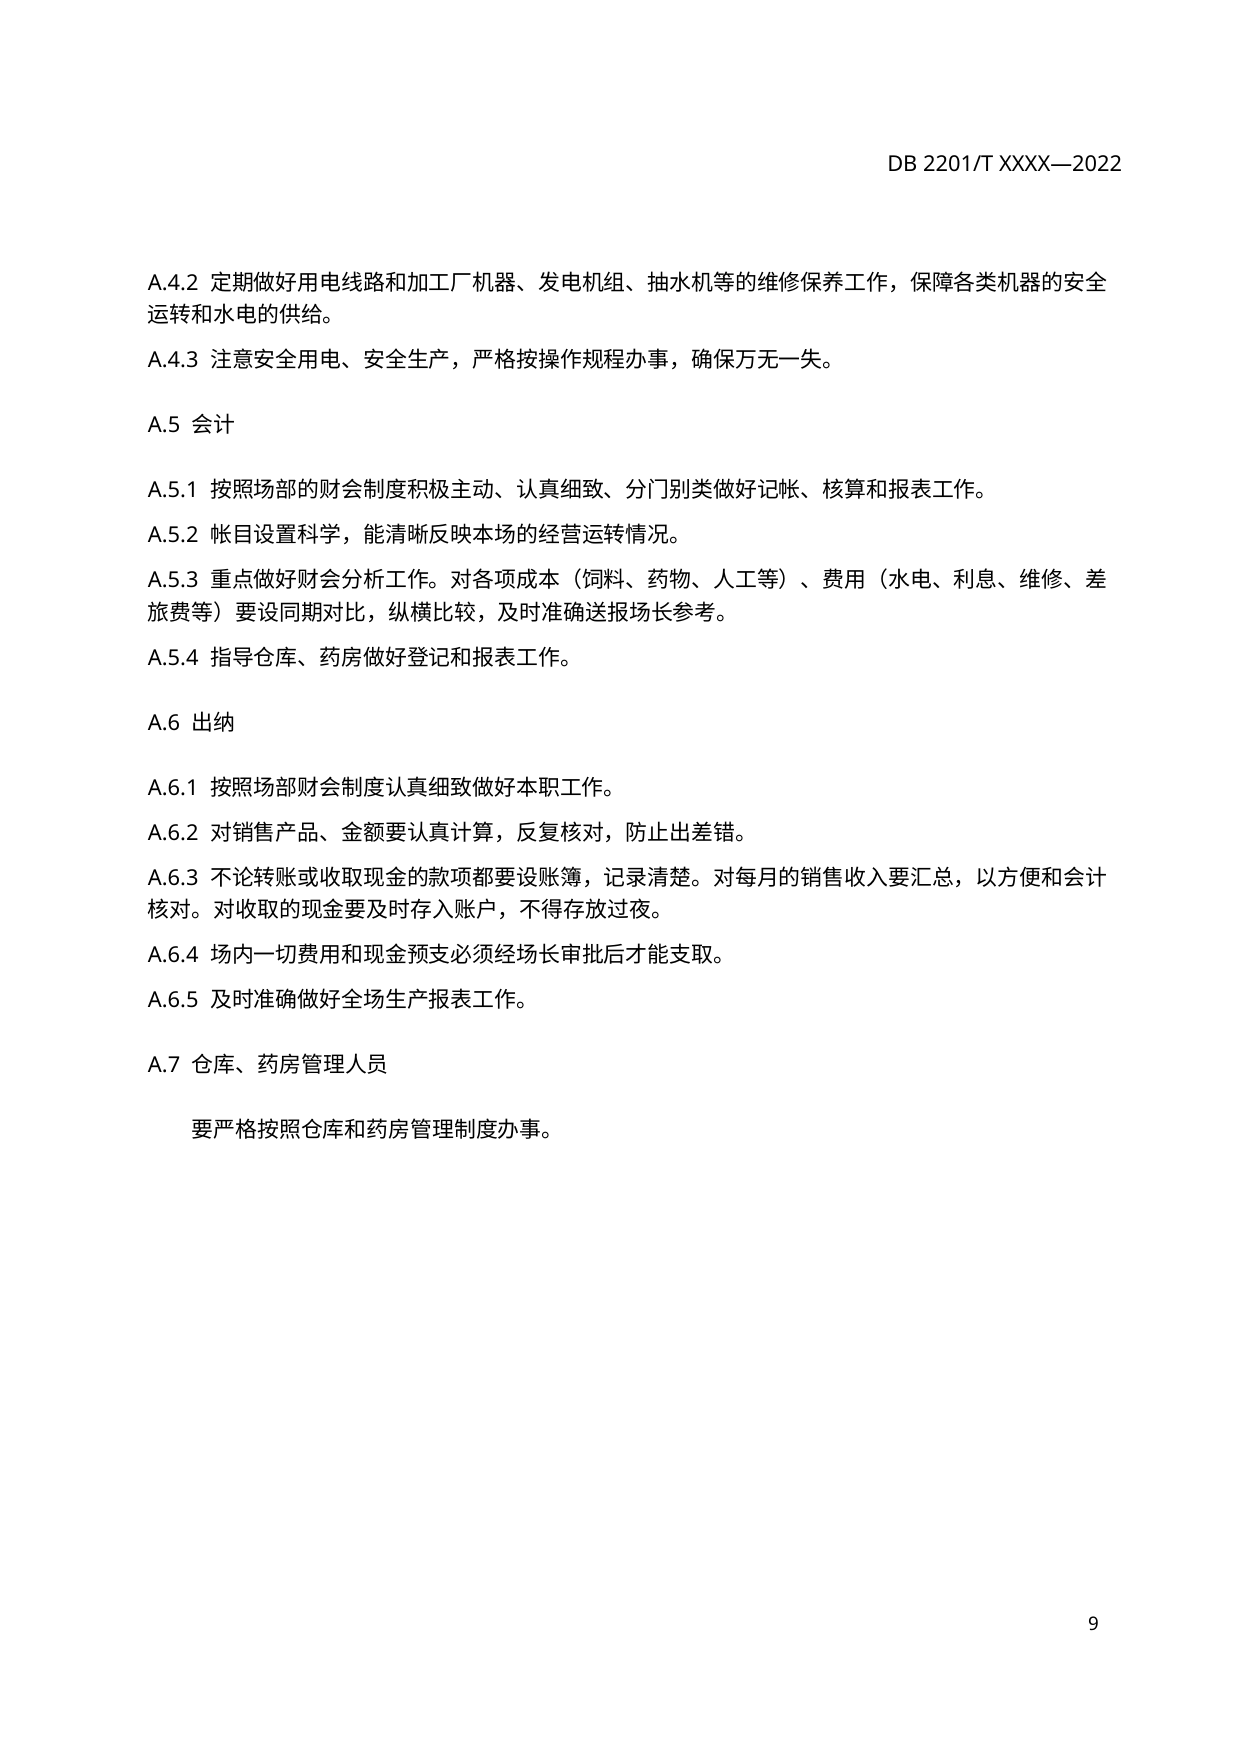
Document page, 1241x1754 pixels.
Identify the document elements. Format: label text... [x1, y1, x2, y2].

list A.6.1 按照场部财会制度认真细致做好本职工作。 [148, 769, 1122, 802]
list A.6.2 对销售产品、金额要认真计算，反复核对，防止出差错。 [148, 814, 1122, 847]
list A.5.1 按照场部的财会制度积极主动、认真细致、分门别类做好记帐、核算和报表工作。 [148, 472, 1122, 504]
list A.6.3 不论转账或收取现金的款项都要设账簿，记录清楚。对每月的销售收入要汇总，以方便和会计核对。对收取的现金要及时存入账户，不得存放过夜。 [148, 859, 1122, 924]
list A.4.2 定期做好用电线路和加工厂机器、发电机组、抽水机等的维修保养工作，保障各类机器的安全运转和水电的供给。 [148, 264, 1122, 329]
text A.6 出纳 [148, 704, 1122, 737]
list A.5.3 重点做好财会分析工作。对各项成本（饲料、药物、人工等）、费用（水电、利息、维修、差旅费等）要设同期对比，纵横比较，及时准确送报场长参考。 [148, 562, 1122, 627]
text A.7 仓库、药房管理人员 [148, 1047, 1122, 1079]
list A.4.3 注意安全用电、安全生产，严格按操作规程办事，确保万无一失。 [148, 342, 1122, 374]
list A.5.2 帐目设置科学，能清晰反映本场的经营运转情况。 [148, 517, 1122, 549]
list A.5.4 指导仓库、药房做好登记和报表工作。 [148, 639, 1122, 672]
list A.6.4 场内一切费用和现金预支必须经场长审批后才能支取。 [148, 937, 1122, 969]
text 要严格按照仓库和药房管理制度办事。 [148, 1112, 1122, 1144]
list A.6.5 及时准确做好全场生产报表工作。 [148, 982, 1122, 1014]
text A.5 会计 [148, 407, 1122, 439]
